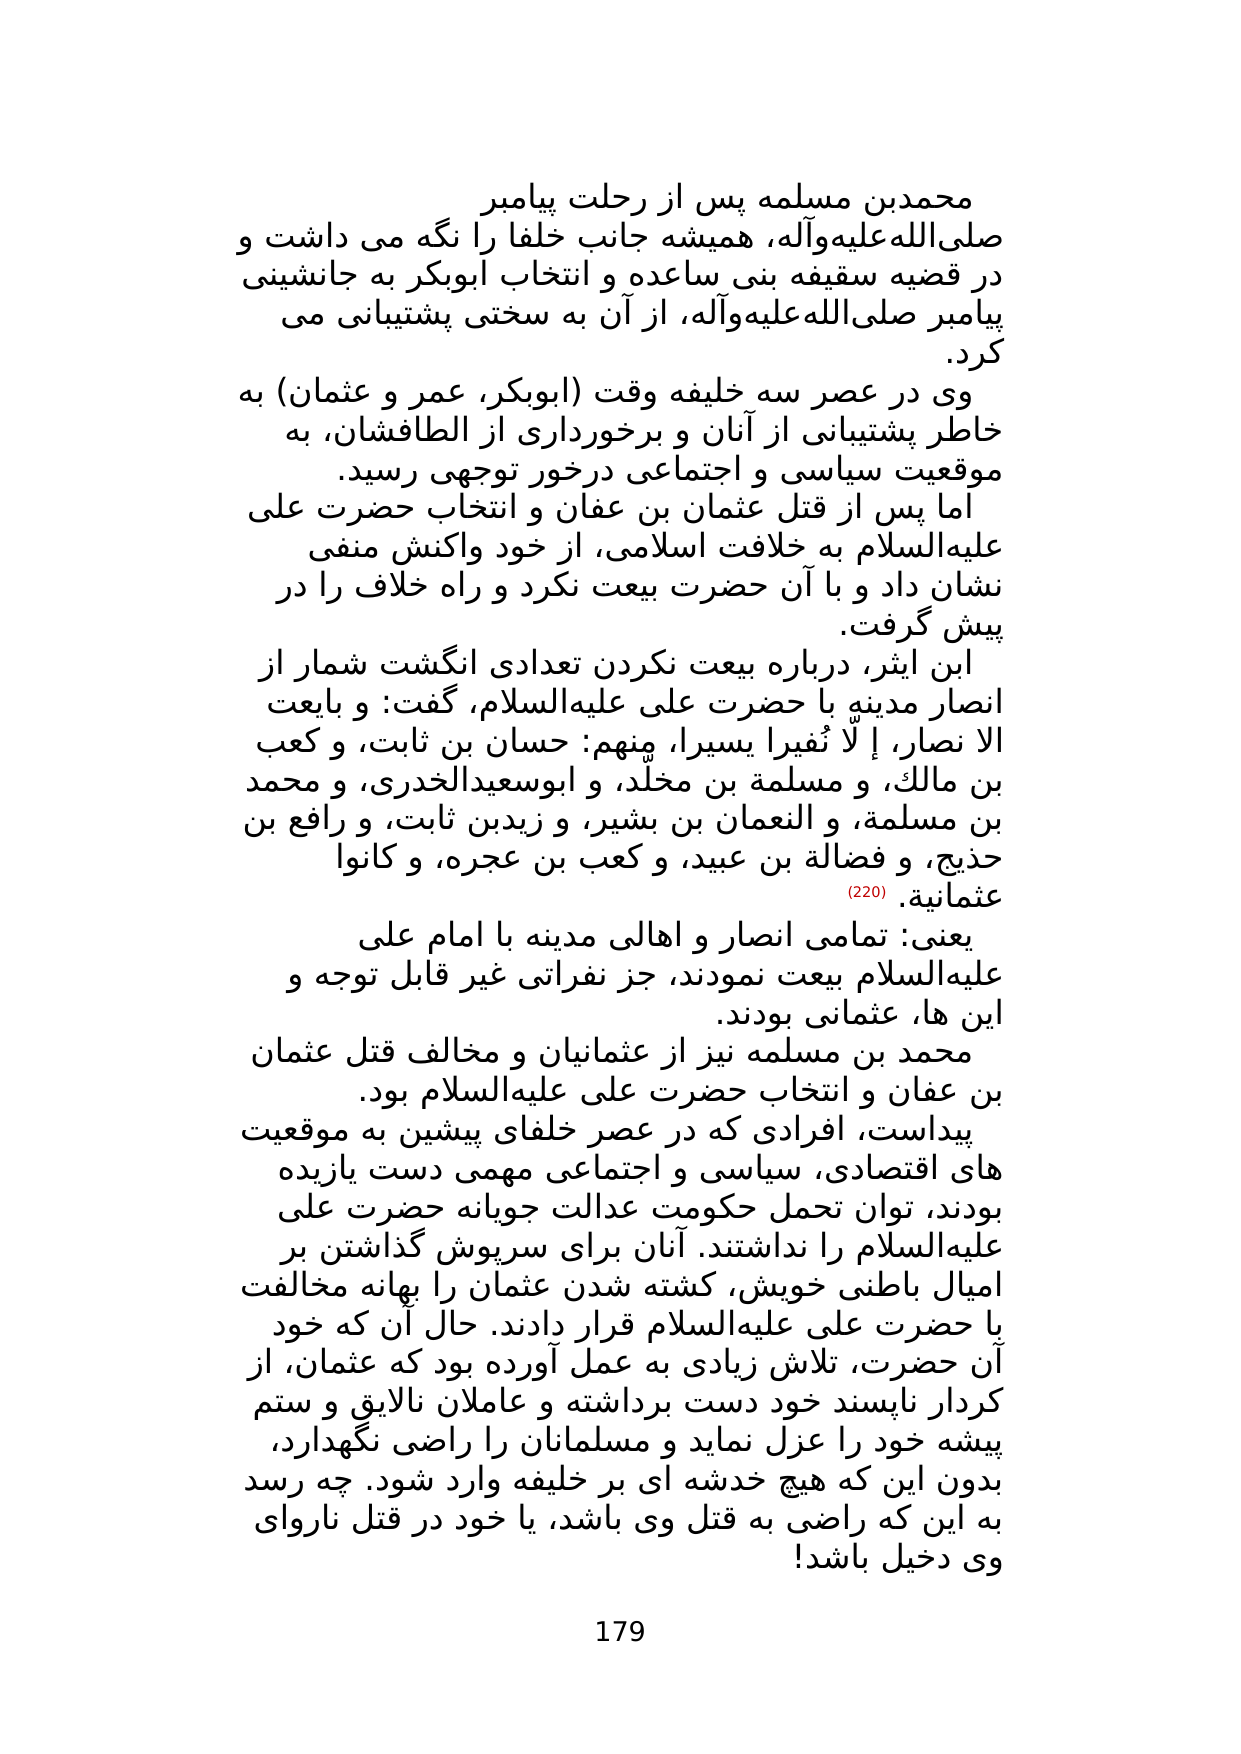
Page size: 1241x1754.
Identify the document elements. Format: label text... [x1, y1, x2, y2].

text محمد بن مسلمه نيز از عثمانيان و مخالف قتل عثمان بن عفان و انتخاب حضرت على عليه‌السلام بود. [236, 1032, 1004, 1110]
text اما پس از قتل عثمان بن عفان و انتخاب حضرت على عليه‌السلام به خلافت اسلامى، از خود واكنش منفى نشان داد و با آن حضرت بيعت نكرد و راه خلاف را در پيش گرفت. [236, 488, 1004, 643]
text پيداست، افرادى كه در عصر خلفاى پيشين به موقعيت هاى اقتصادى، سياسى و اجتماعى مهمى دست يازيده بودند، توان تحمل حكومت عدالت جويانه حضرت على عليه‌السلام را نداشتند. آنان براى سرپوش گذاشتن بر اميال باطنى خويش، كشته شدن عثمان را بهانه مخالفت با حضرت على عليه‌السلام قرار دادند. حال آن كه خود آن حضرت، تلاش زيادى به عمل آورده بود كه عثمان، از كردار ناپسند خود دست برداشته و عاملان نالايق و ستم پيشه خود را عزل نمايد و مسلمانان را راضى نگهدارد، بدون اين كه هيچ خدشه اى بر خليفه وارد شود. چه رسد به اين كه راضى به قتل وى باشد، يا خود در قتل نارواى وى دخيل باشد! [236, 1110, 1004, 1576]
text ابن ايثر، درباره بيعت نكردن تعدادى انگشت شمار از انصار مدينه با حضرت على عليه‌السلام، گفت: و بايعت الا نصار، إ لّا نُفيرا يسيرا، منهم: حسان بن ثابت، و كعب بن مالك، و مسلمة بن مخلّد، و ابوسعيدالخدرى، و محمد بن مسلمة، و النعمان بن بشير، و زيدبن ثابت، و رافع بن حذيج، و فضالة بن عبيد، و كعب بن عجره، و كانوا عثمانية. (220) [236, 643, 1004, 915]
text يعنى: تمامى انصار و اهالى مدينه با امام على عليه‌السلام بيعت نمودند، جز نفراتى غير قابل توجه و اين ها، عثمانى بودند. [236, 915, 1004, 1032]
text محمدبن مسلمه پس از رحلت پيامبر صلى‌الله‌عليه‌وآله، هميشه جانب خلفا را نگه مى داشت و در قضيه سقيفه بنى ساعده و انتخاب ابوبكر به جانشينى پيامبر صلى‌الله‌عليه‌وآله، از آن به سختى پشتيبانى مى كرد. [236, 177, 1004, 371]
text وى در عصر سه خليفه وقت (ابوبكر، عمر و عثمان) به خاطر پشتيبانى از آنان و برخوردارى از الطافشان، به موقعيت سياسى و اجتماعى درخور توجهى رسيد. [236, 371, 1004, 488]
